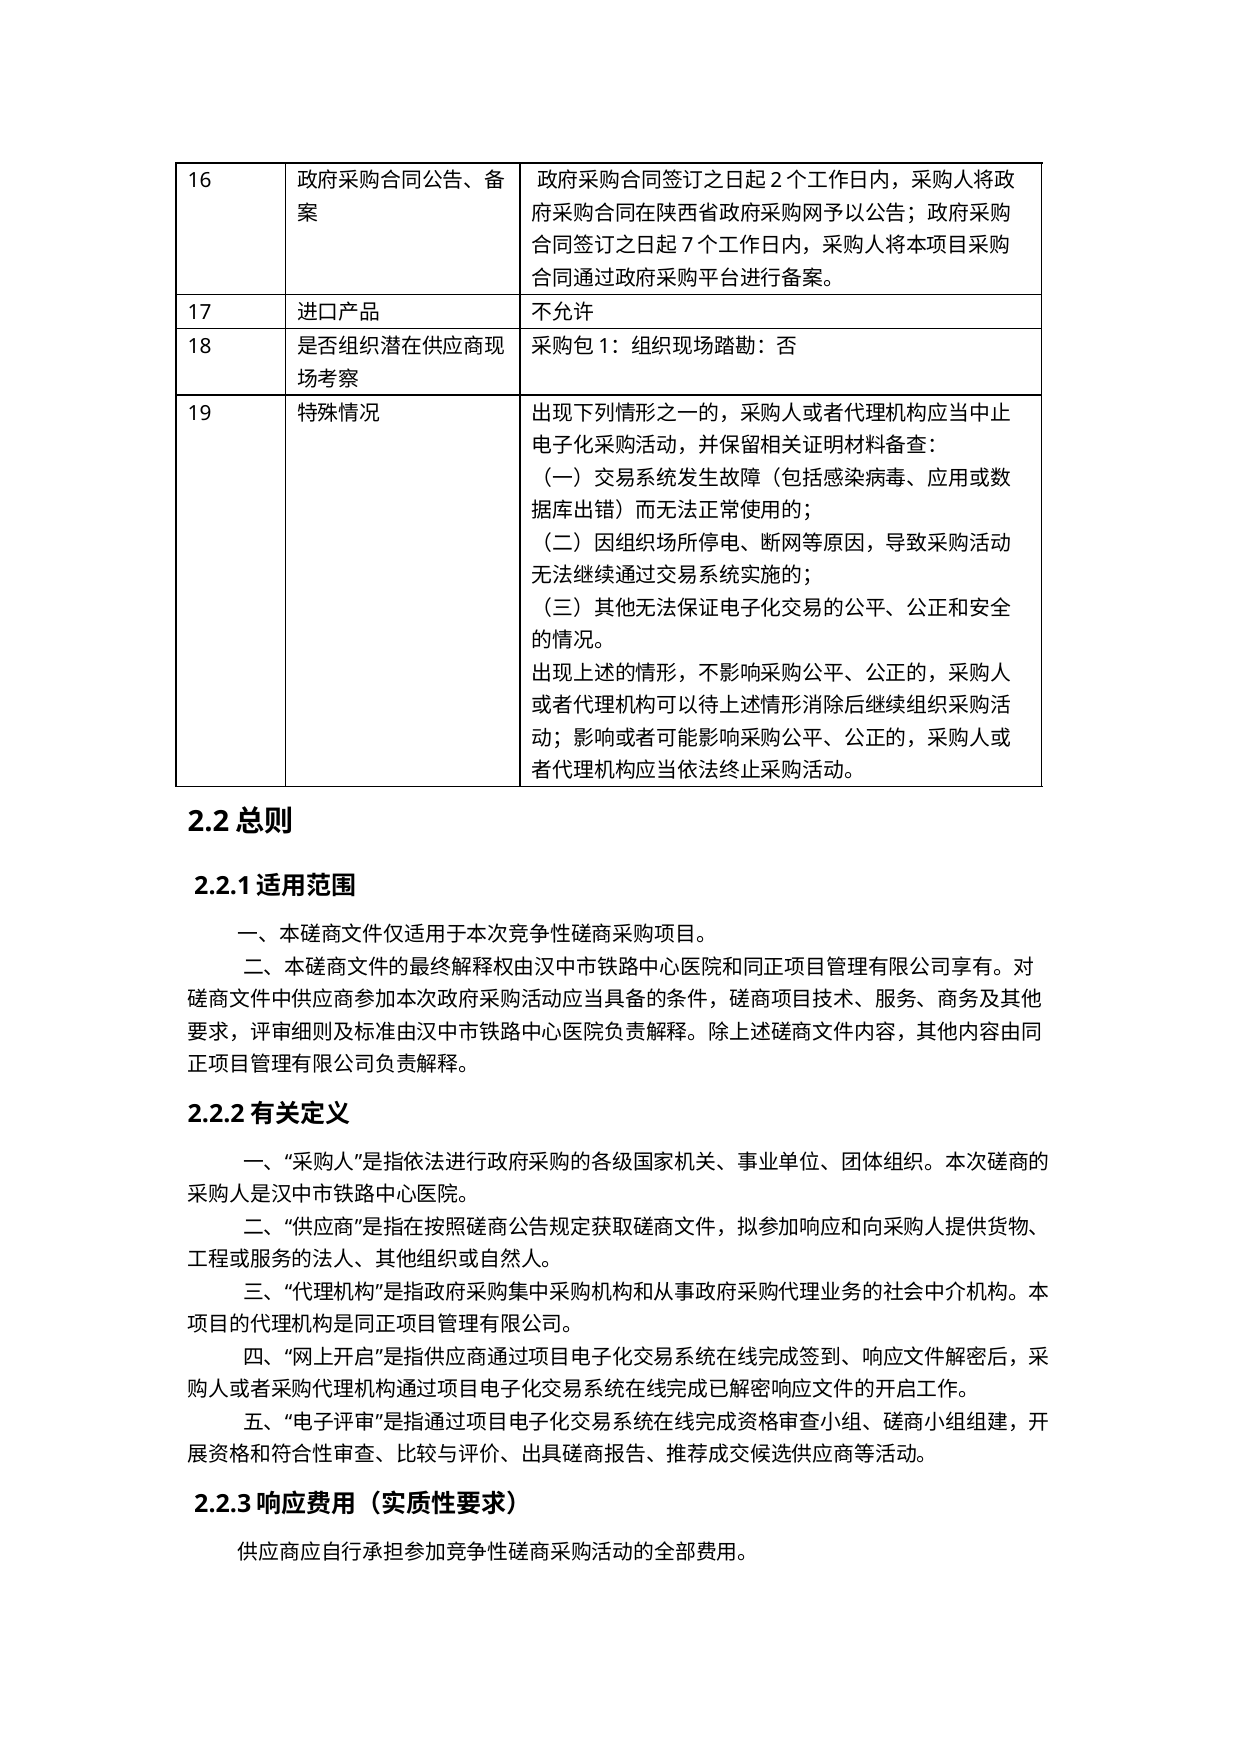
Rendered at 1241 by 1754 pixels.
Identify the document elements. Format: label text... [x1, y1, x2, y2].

table_cell 19 [177, 396, 285, 786]
table_cell 16 [177, 164, 285, 293]
text 五、“电子评审”是指通过项目电子化交易系统在线完成资格审查小组、磋商小组组建，开展资格和符合性审查、比较与评价、出具磋商报告、推荐成交候选供应商等活动。 [187, 1405, 1053, 1470]
table_cell 政府采购合同公告、备案 [286, 164, 519, 293]
text 供应商应自行承担参加竞争性磋商采购活动的全部费用。 [187, 1535, 1053, 1567]
text 二、“供应商”是指在按照磋商公告规定获取磋商文件，拟参加响应和向采购人提供货物、工程或服务的法人、其他组织或自然人。 [187, 1210, 1053, 1275]
text 四、“网上开启”是指供应商通过项目电子化交易系统在线完成签到、响应文件解密后，采购人或者采购代理机构通过项目电子化交易系统在线完成已解密响应文件的开启工作。 [187, 1340, 1053, 1405]
table_cell 是否组织潜在供应商现场考察 [286, 329, 519, 394]
text 一、“采购人”是指依法进行政府采购的各级国家机关、事业单位、团体组织。本次磋商的采购人是汉中市铁路中心医院。 [187, 1145, 1053, 1210]
text 三、“代理机构”是指政府采购集中采购机构和从事政府采购代理业务的社会中介机构。本项目的代理机构是同正项目管理有限公司。 [187, 1275, 1053, 1340]
table_cell 不允许 [521, 295, 1041, 328]
text 2.2总则 [187, 787, 1053, 852]
table_cell 17 [177, 295, 285, 328]
text 二、本磋商文件的最终解释权由汉中市铁路中心医院和同正项目管理有限公司享有。对磋商文件中供应商参加本次政府采购活动应当具备的条件，磋商项目技术、服务、商务及其他要求，评审细则及标准由汉中市铁路中心医院负责解释。除上述磋商文件内容，其他内容由同正项目管理有限公司负责解释。 [187, 950, 1053, 1080]
text 2.2.1适用范围 [187, 852, 1053, 917]
table_cell 采购包1：组织现场踏勘：否 [521, 329, 1041, 394]
table_cell 18 [177, 329, 285, 394]
text 一、本磋商文件仅适用于本次竞争性磋商采购项目。 [187, 917, 1053, 950]
table_cell 出现下列情形之一的，采购人或者代理机构应当中止电子化采购活动，并保留相关证明材料备查： （一）交易系统发生故障（包括感染病毒、应用或数据库出错）而无法正常使用的； （二）因组织场所停电、断网等原因，导致采购活动无法继续通过交易系统实施的； （三）其他无法保证电子化交易的公平、公正和安全的情况。 出现上述的情形，不影响采购公平、公正的，采购人或者代理机构可以待上述情形消除后继续组织采购活动；影响或者可能影响采购公平、公正的，采购人或者代理机构应当依法终止采购活动。 [521, 396, 1041, 786]
text 2.2.3响应费用（实质性要求） [187, 1470, 1053, 1535]
table_cell 特殊情况 [286, 396, 519, 786]
table_cell 政府采购合同签订之日起2个工作日内，采购人将政府采购合同在陕西省政府采购网予以公告；政府采购合同签订之日起7个工作日内，采购人将本项目采购合同通过政府采购平台进行备案。 [521, 164, 1041, 293]
text 2.2.2有关定义 [187, 1080, 1053, 1145]
table_cell 进口产品 [286, 295, 519, 328]
